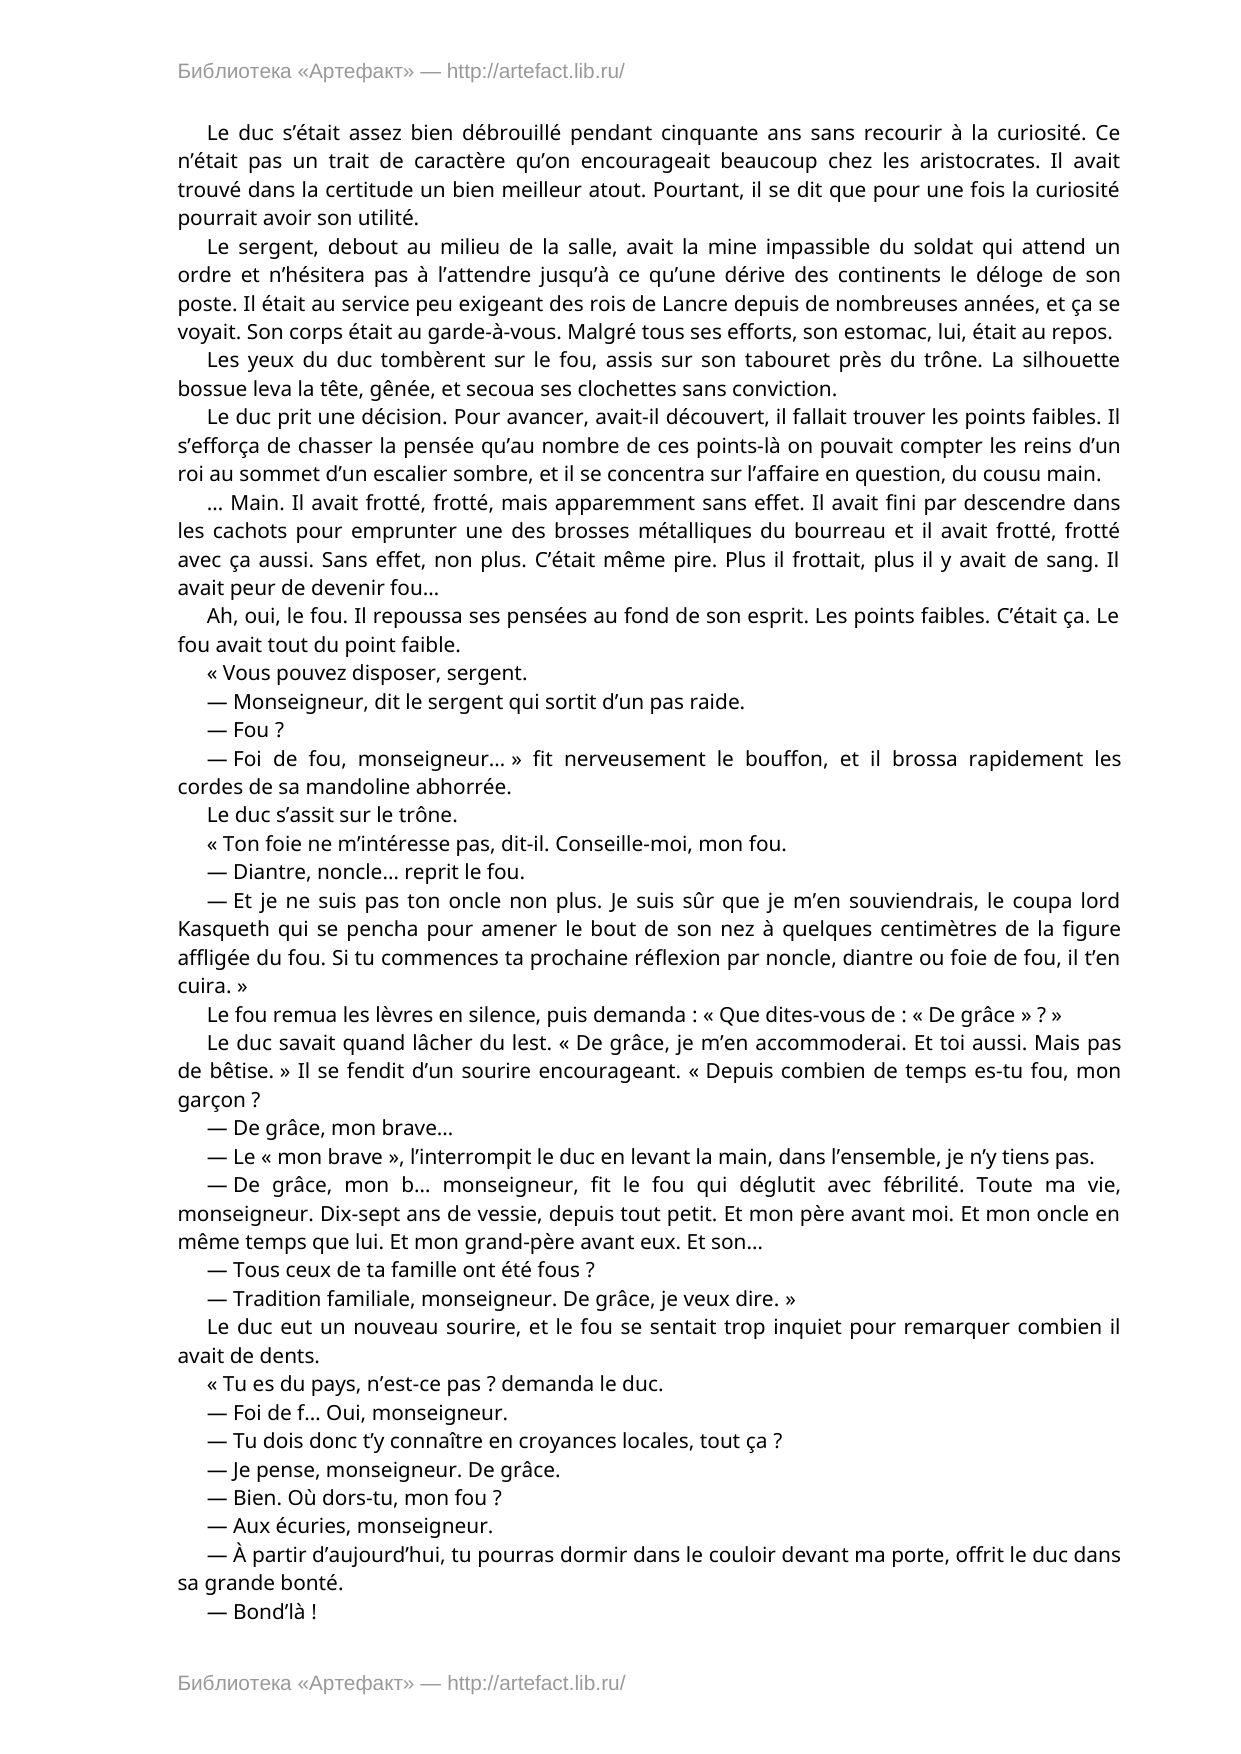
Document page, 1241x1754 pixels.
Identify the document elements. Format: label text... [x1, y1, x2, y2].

text — Foi de f… Oui, monseigneur. [177, 1398, 1122, 1426]
text … Main. Il avait frotté, frotté, mais apparemment sans effet. Il avait fini par descendre dans les cachots pour emprunter une des brosses métalliques du bourreau et il avait frotté, frotté avec ça aussi. Sans effet, non plus. C’était même pire. Plus il frottait, plus il y avait de sang. Il avait peur de devenir fou… [177, 488, 1122, 602]
text — Aux écuries, monseigneur. [177, 1512, 1122, 1540]
text — Tradition familiale, monseigneur. De grâce, je veux dire. » [177, 1284, 1122, 1312]
text Le duc savait quand lâcher du lest. « De grâce, je m’en accommoderai. Et toi aussi. Mais pas de bêtise. » Il se fendit d’un sourire encourageant. « Depuis combien de temps es-tu fou, mon garçon ? [177, 1028, 1122, 1113]
text — Bien. Où dors-tu, mon fou ? [177, 1483, 1122, 1512]
text — Et je ne suis pas ton oncle non plus. Je suis sûr que je m’en souviendrais, le coupa lord Kasqueth qui se pencha pour amener le bout de son nez à quelques centimètres de la figure affligée du fou. Si tu commences ta prochaine réflexion par noncle, diantre ou foie de fou, il t’en cuira. » [177, 886, 1122, 1000]
text « Tu es du pays, n’est-ce pas ? demanda le duc. [177, 1369, 1122, 1398]
text — Je pense, monseigneur. De grâce. [177, 1455, 1122, 1483]
text — Diantre, noncle… reprit le fou. [177, 857, 1122, 886]
text Le duc prit une décision. Pour avancer, avait-il découvert, il fallait trouver les points faibles. Il s’efforça de chasser la pensée qu’au nombre de ces points-là on pouvait compter les reins d’un roi au sommet d’un escalier sombre, et il se concentra sur l’affaire en question, du cousu main. [177, 402, 1122, 488]
text — Le « mon brave », l’interrompit le duc en levant la main, dans l’ensemble, je n’y tiens pas. [177, 1142, 1122, 1170]
text — De grâce, mon brave… [177, 1113, 1122, 1142]
text « Vous pouvez disposer, sergent. [177, 658, 1122, 687]
text — Tu dois donc t’y connaître en croyances locales, tout ça ? [177, 1426, 1122, 1455]
text Le sergent, debout au milieu de la salle, avait la mine impassible du soldat qui attend un ordre et n’hésitera pas à l’attendre jusqu’à ce qu’une dérive des continents le déloge de son poste. Il était au service peu exigeant des rois de Lancre depuis de nombreuses années, et ça se voyait. Son corps était au garde-à-vous. Malgré tous ses efforts, son estomac, lui, était au repos. [177, 232, 1122, 346]
text Le duc s’assit sur le trône. [177, 801, 1122, 829]
text — Tous ceux de ta famille ont été fous ? [177, 1256, 1122, 1284]
text Le duc s’était assez bien débrouillé pendant cinquante ans sans recourir à la curiosité. Ce n’était pas un trait de caractère qu’on encourageait beaucoup chez les aristocrates. Il avait trouvé dans la certitude un bien meilleur atout. Pourtant, il se dit que pour une fois la curiosité pourrait avoir son utilité. [177, 118, 1122, 232]
text — Bond’là ! [177, 1597, 1122, 1625]
text Ah, oui, le fou. Il repoussa ses pensées au fond de son esprit. Les points faibles. C’était ça. Le fou avait tout du point faible. [177, 602, 1122, 658]
text Les yeux du duc tombèrent sur le fou, assis sur son tabouret près du trône. La silhouette bossue leva la tête, gênée, et secoua ses clochettes sans conviction. [177, 346, 1122, 402]
text — Monseigneur, dit le sergent qui sortit d’un pas raide. [177, 687, 1122, 715]
text « Ton foie ne m’intéresse pas, dit-il. Conseille-moi, mon fou. [177, 829, 1122, 857]
text — Fou ? [177, 715, 1122, 744]
text — De grâce, mon b… monseigneur, fit le fou qui déglutit avec fébrilité. Toute ma vie, monseigneur. Dix-sept ans de vessie, depuis tout petit. Et mon père avant moi. Et mon oncle en même temps que lui. Et mon grand-père avant eux. Et son… [177, 1170, 1122, 1256]
text — À partir d’aujourd’hui, tu pourras dormir dans le couloir devant ma porte, offrit le duc dans sa grande bonté. [177, 1540, 1122, 1597]
text Le fou remua les lèvres en silence, puis demanda : « Que dites-vous de : « De grâce » ? » [177, 1000, 1122, 1028]
text — Foi de fou, monseigneur… » fit nerveusement le bouffon, et il brossa rapidement les cordes de sa mandoline abhorrée. [177, 744, 1122, 801]
text Le duc eut un nouveau sourire, et le fou se sentait trop inquiet pour remarquer combien il avait de dents. [177, 1312, 1122, 1369]
